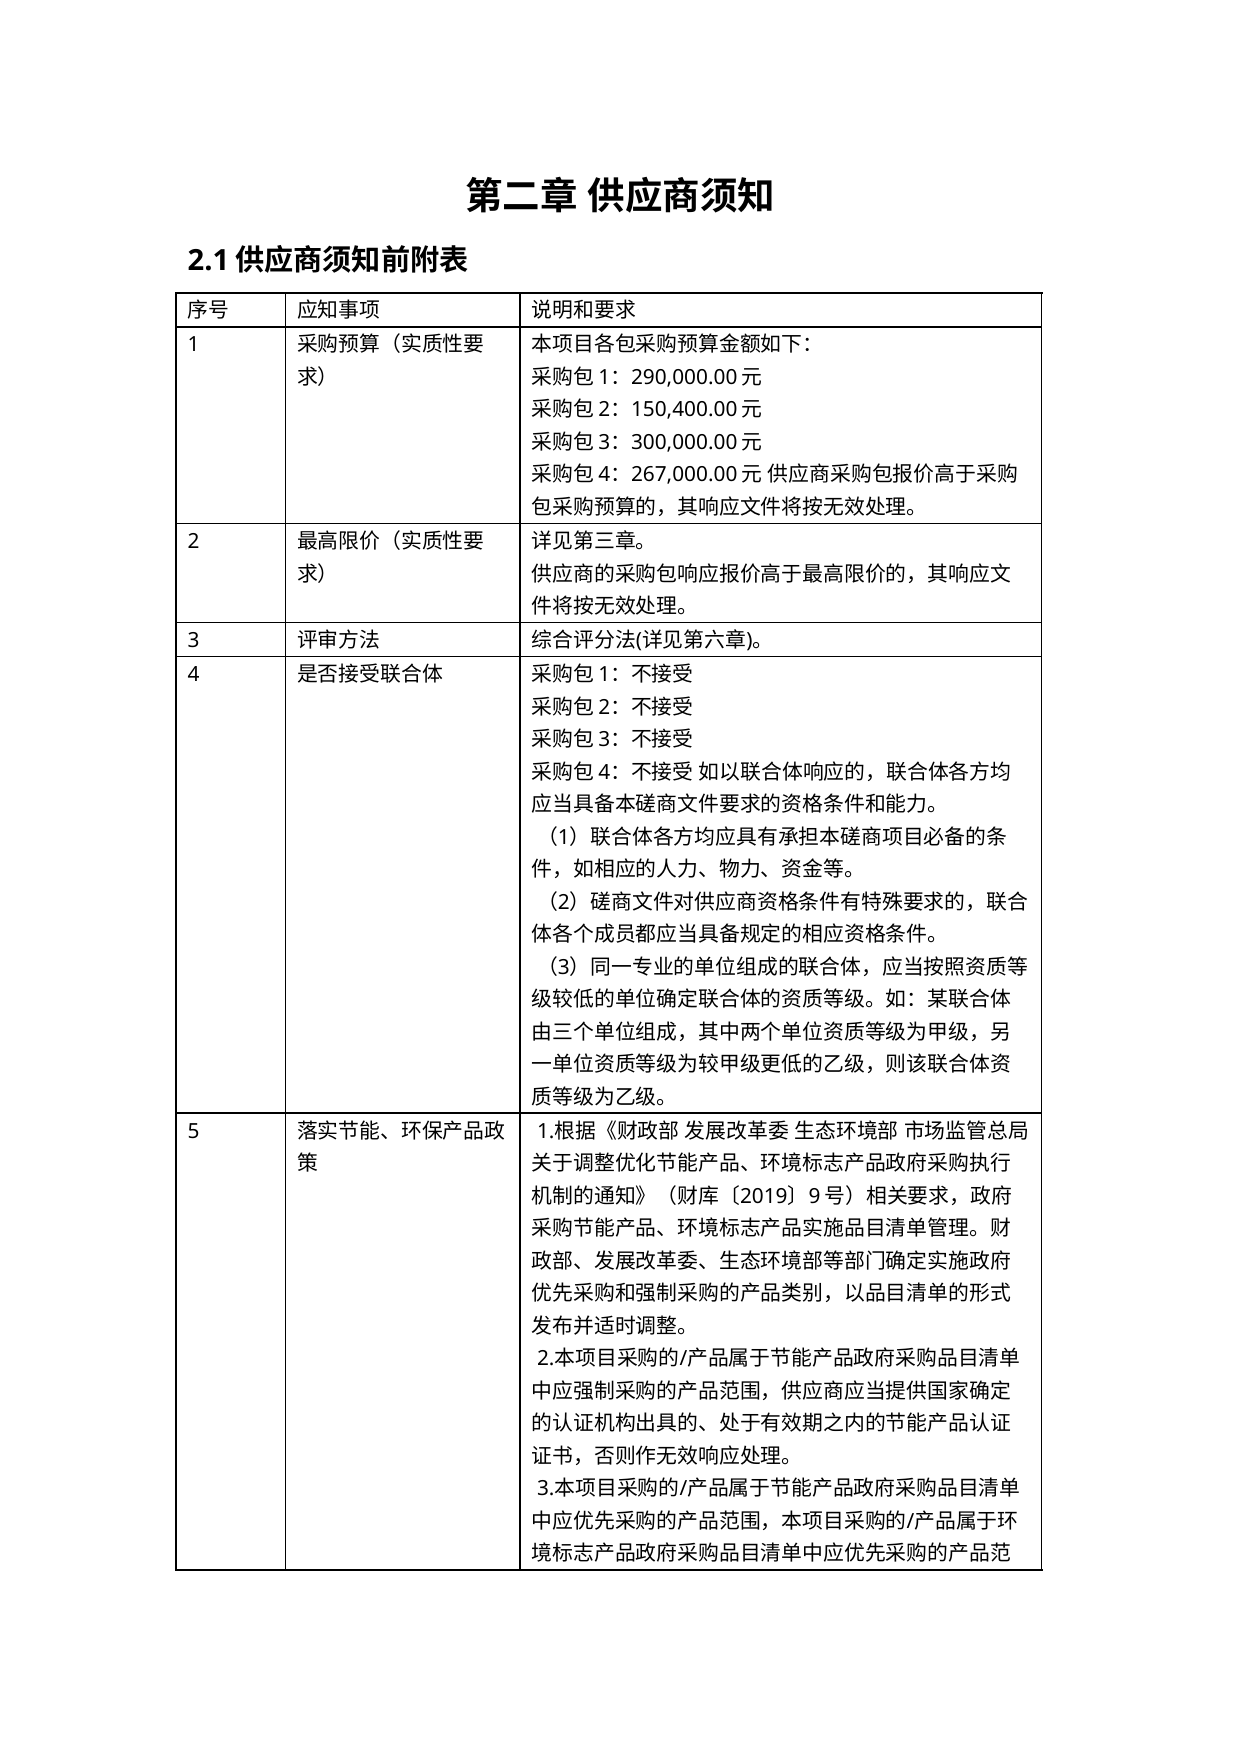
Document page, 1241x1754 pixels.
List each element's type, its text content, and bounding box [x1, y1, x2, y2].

table_cell 5 [177, 1114, 285, 1569]
table_cell 3 [177, 623, 285, 656]
table_cell 落实节能、环保产品政策 [286, 1114, 519, 1569]
table_header 应知事项 [286, 294, 519, 326]
table_header 说明和要求 [521, 294, 1041, 326]
table_cell 是否接受联合体 [286, 657, 519, 1112]
table_cell 评审方法 [286, 623, 519, 656]
table_cell 采购预算（实质性要求） [286, 328, 519, 523]
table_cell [521, 1114, 1041, 1569]
text 第二章 供应商须知 [187, 162, 1053, 227]
table_header 序号 [177, 294, 285, 326]
table_cell 综合评分法(详见第六章)。 [521, 623, 1041, 656]
table_cell 详见第三章。 供应商的采购包响应报价高于最高限价的，其响应文件将按无效处理。 [521, 524, 1041, 622]
table_cell 1 [177, 328, 285, 523]
text 2.1供应商须知前附表 [187, 227, 1053, 292]
table_cell 本项目各包采购预算金额如下： 采购包1：290,000.00元 采购包2：150,400.00元 采购包3：300,000.00元 采购包4：267,000.00元 供应商采购包报价高于采购包采购预算的，其响应文件将按无效处理。 [521, 328, 1041, 523]
table_cell 最高限价（实质性要求） [286, 524, 519, 622]
table_cell 4 [177, 657, 285, 1112]
table_cell 2 [177, 524, 285, 622]
table_cell 采购包1：不接受 采购包2：不接受 采购包3：不接受 采购包4：不接受 如以联合体响应的，联合体各方均应当具备本磋商文件要求的资格条件和能力。 （1）联合体各方均应具有承担本磋商项目必备的条件，如相应的人力、物力、资金等。 （2）磋商文件对供应商资格条件有特殊要求的，联合体各个成员都应当具备规定的相应资格条件。 （3）同一专业的单位组成的联合体，应当按照资质等级较低的单位确定联合体的资质等级。如：某联合体由三个单位组成，其中两个单位资质等级为甲级，另一单位资质等级为较甲级更低的乙级，则该联合体资质等级为乙级。 [521, 657, 1041, 1112]
